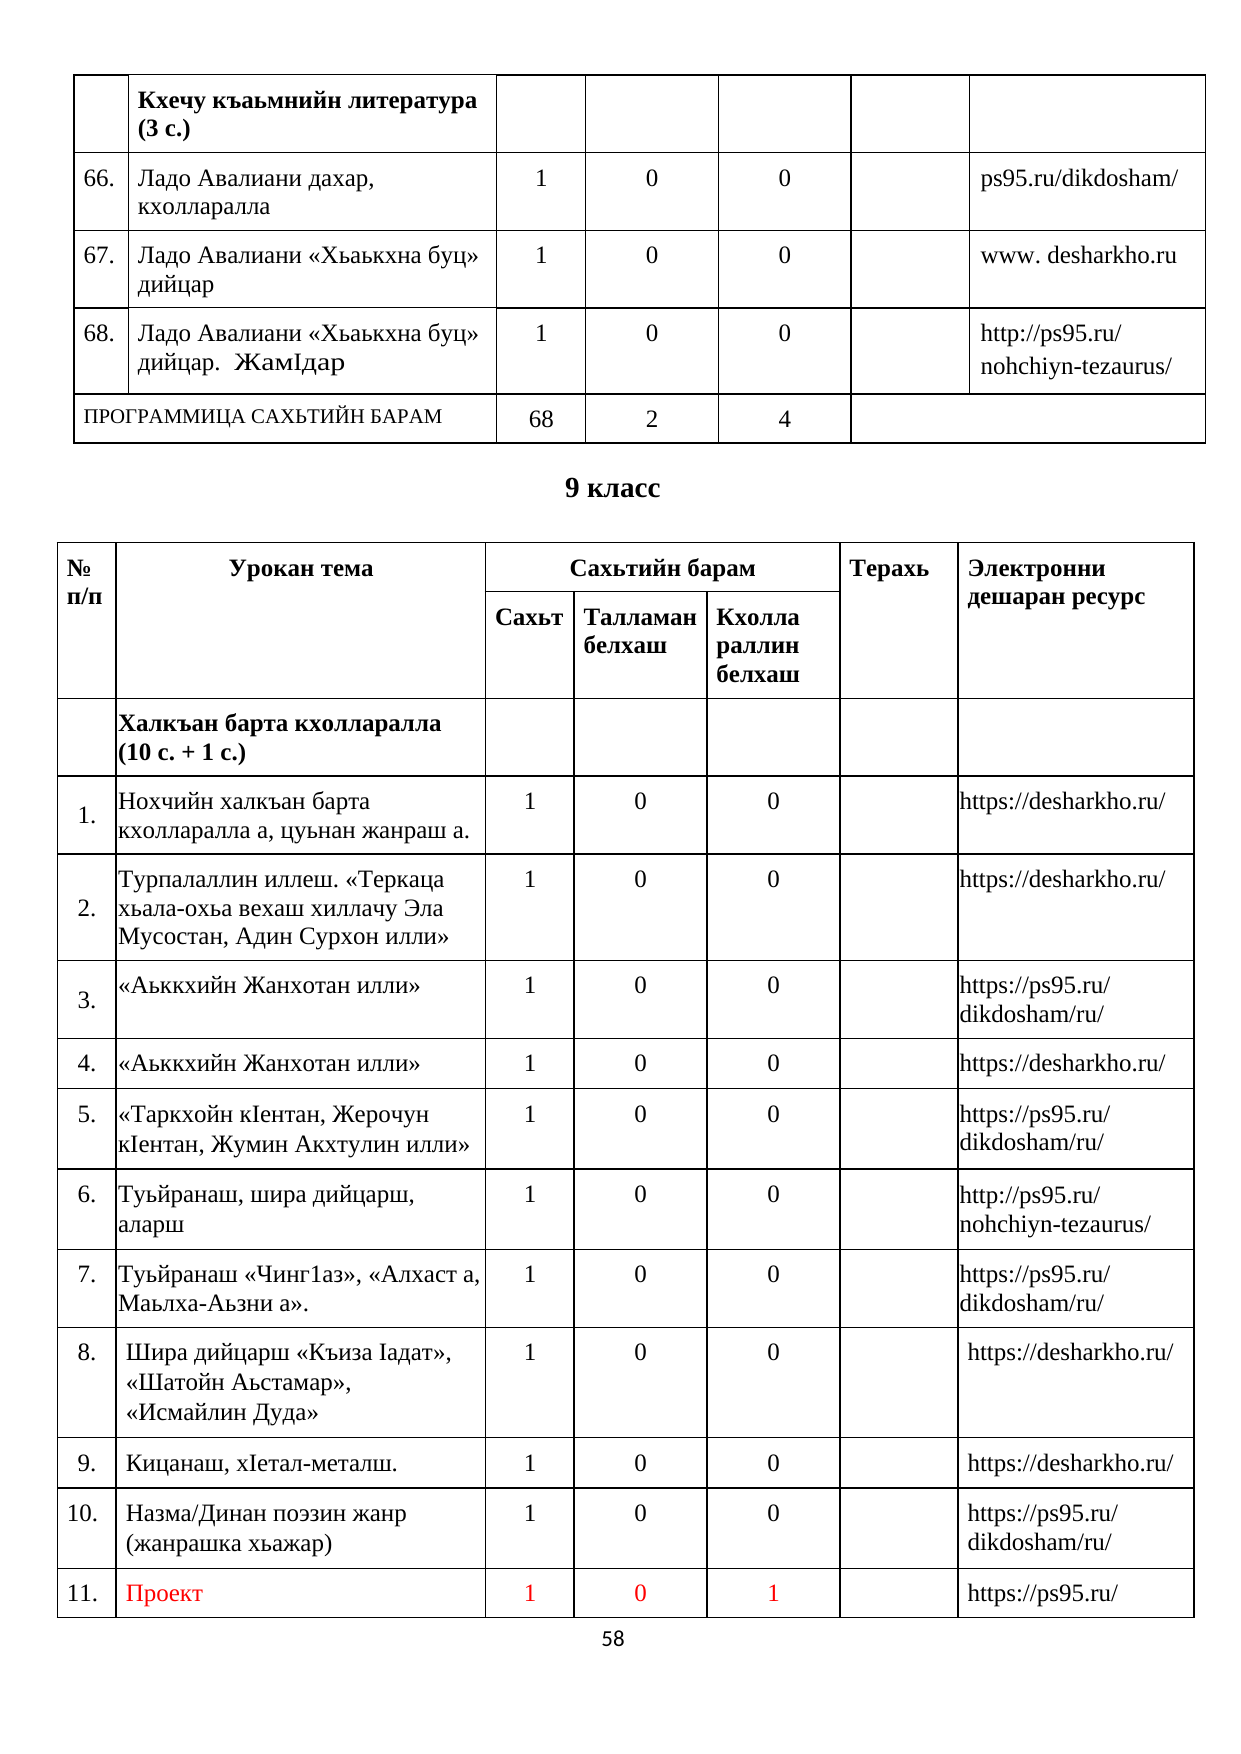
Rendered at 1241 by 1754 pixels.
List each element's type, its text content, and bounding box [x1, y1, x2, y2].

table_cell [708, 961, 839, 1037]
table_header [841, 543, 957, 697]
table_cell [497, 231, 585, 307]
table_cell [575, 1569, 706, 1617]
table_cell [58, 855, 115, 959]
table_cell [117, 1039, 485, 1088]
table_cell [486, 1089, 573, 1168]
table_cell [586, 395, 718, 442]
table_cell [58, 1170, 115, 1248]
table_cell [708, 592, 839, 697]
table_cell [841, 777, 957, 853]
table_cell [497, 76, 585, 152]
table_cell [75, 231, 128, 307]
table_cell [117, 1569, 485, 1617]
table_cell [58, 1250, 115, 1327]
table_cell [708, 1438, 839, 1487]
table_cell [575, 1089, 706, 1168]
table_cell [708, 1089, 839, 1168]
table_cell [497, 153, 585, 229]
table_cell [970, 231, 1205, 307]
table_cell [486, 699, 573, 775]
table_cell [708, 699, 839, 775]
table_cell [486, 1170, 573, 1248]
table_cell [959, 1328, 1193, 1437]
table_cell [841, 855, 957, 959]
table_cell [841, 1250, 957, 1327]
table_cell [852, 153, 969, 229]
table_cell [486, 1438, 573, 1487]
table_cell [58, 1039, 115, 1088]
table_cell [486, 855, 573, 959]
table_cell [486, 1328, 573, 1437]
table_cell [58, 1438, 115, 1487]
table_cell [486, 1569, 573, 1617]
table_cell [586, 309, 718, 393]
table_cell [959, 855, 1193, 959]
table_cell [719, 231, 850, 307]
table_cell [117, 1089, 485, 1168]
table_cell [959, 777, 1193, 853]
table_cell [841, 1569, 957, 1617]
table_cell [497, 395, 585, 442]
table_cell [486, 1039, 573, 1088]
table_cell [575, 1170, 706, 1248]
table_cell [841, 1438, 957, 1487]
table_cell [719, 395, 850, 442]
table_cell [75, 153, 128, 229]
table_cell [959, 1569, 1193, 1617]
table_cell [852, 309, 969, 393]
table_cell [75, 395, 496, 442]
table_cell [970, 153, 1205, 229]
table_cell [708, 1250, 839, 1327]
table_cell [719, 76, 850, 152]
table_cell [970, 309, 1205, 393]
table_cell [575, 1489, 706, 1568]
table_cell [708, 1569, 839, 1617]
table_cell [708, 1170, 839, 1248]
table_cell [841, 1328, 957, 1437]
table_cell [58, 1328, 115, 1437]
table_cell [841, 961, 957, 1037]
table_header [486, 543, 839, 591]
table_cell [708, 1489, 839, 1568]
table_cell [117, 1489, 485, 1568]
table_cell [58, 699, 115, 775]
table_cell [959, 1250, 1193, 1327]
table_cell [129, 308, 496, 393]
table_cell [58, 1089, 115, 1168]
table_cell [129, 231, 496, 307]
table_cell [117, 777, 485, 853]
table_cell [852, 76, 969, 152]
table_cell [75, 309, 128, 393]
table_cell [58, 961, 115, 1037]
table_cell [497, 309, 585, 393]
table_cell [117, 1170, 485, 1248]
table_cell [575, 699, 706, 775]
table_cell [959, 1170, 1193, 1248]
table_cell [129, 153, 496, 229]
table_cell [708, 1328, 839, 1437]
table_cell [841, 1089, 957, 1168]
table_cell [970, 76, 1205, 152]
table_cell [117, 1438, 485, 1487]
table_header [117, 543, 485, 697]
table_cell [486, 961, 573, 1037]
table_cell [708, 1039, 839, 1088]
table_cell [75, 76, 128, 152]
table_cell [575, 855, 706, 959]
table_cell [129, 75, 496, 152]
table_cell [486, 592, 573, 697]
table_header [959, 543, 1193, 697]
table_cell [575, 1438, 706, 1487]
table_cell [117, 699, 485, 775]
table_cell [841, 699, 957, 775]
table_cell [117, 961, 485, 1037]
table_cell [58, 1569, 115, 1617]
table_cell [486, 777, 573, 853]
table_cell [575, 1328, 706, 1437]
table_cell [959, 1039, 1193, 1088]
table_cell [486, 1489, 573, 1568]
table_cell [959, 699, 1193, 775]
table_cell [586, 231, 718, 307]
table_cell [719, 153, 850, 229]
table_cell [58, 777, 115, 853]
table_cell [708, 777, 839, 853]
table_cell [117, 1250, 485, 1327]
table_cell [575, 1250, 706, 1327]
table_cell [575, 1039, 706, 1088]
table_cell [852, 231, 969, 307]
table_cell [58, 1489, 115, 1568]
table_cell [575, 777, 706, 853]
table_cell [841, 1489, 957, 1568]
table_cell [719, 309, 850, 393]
text 9 класс [74, 470, 1152, 504]
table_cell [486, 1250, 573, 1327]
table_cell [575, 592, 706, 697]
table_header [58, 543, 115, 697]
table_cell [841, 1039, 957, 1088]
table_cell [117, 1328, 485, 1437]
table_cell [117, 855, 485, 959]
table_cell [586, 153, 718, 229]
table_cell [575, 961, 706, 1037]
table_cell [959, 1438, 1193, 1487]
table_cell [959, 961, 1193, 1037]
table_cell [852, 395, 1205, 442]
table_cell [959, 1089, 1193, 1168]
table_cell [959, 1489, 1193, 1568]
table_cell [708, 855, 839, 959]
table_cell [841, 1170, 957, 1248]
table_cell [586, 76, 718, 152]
